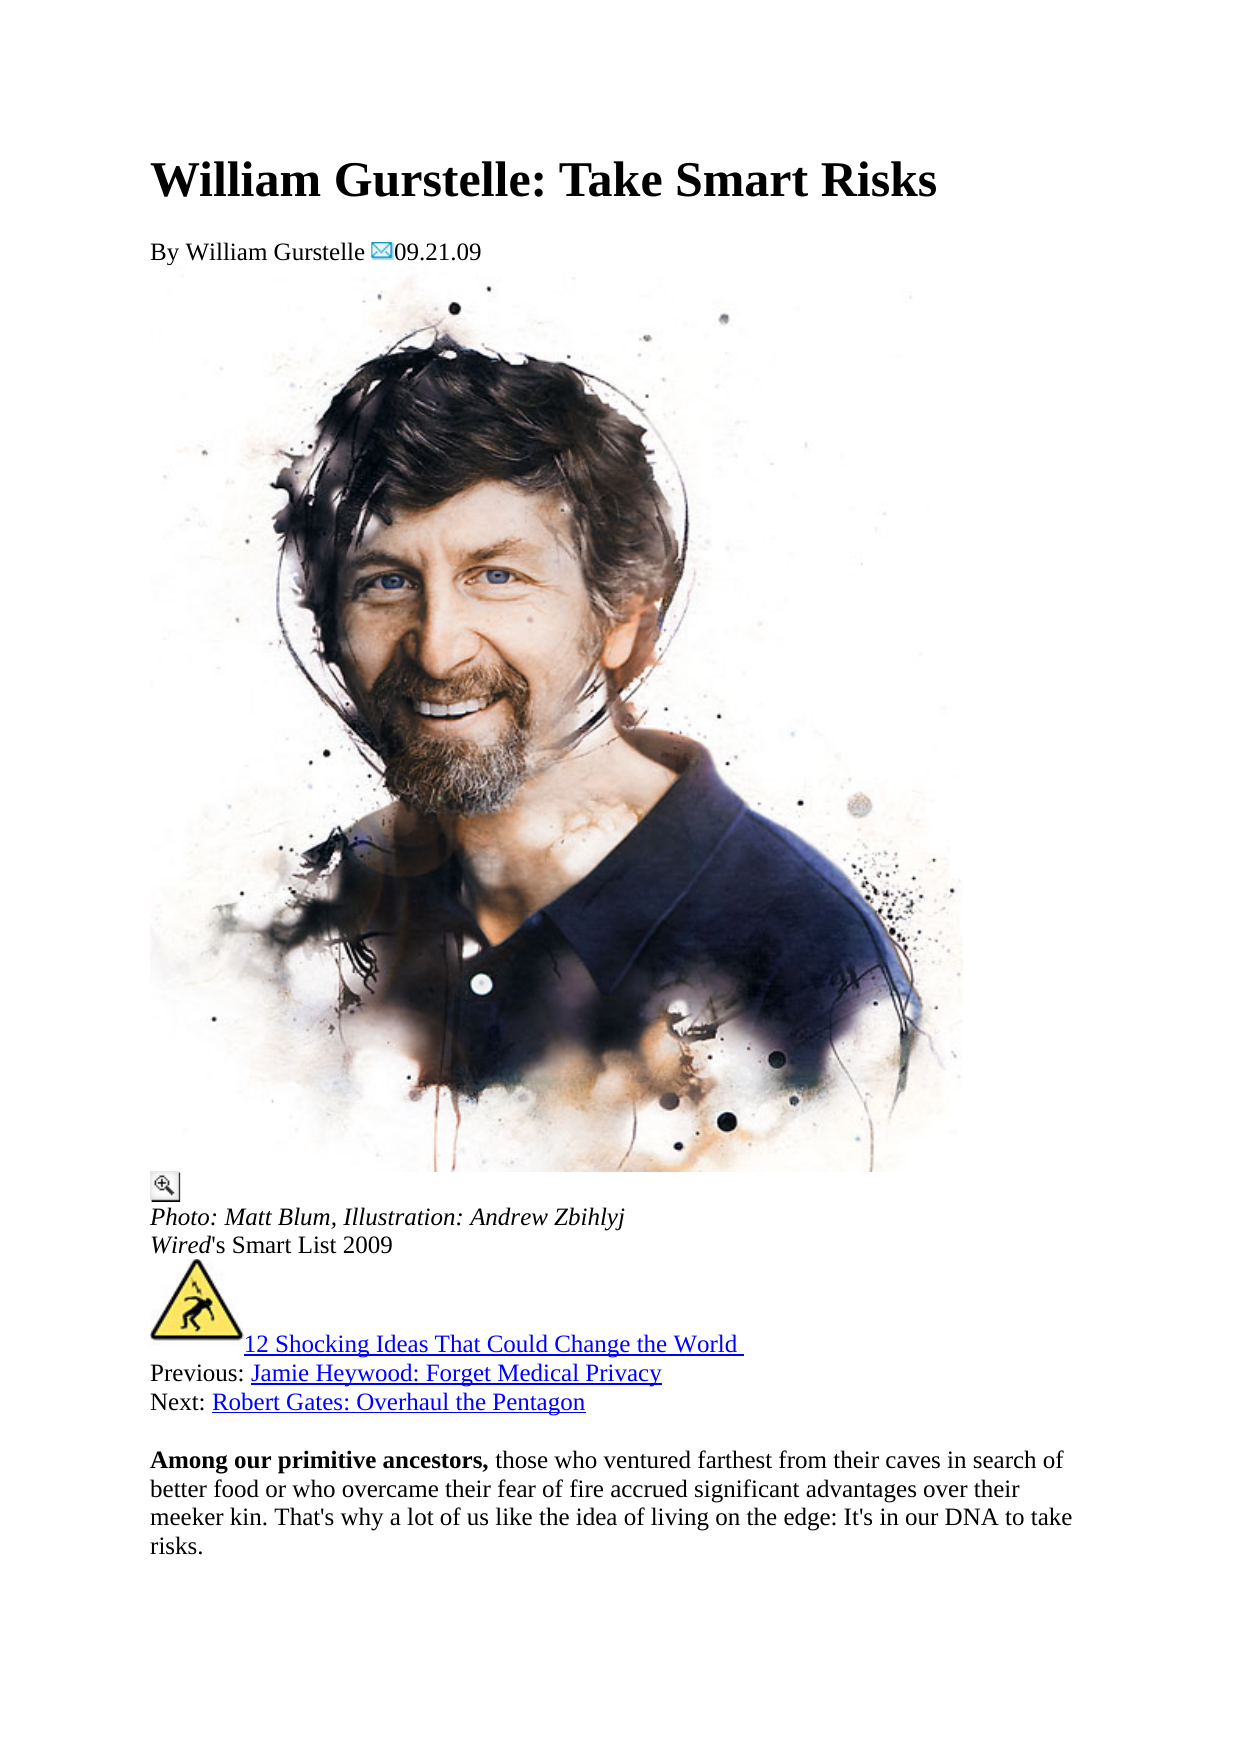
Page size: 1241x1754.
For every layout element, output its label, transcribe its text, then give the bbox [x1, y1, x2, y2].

text By William Gurstelle 09.21.09 [150, 237, 1090, 265]
text Next: Robert Gates: Overhaul the Pentagon [150, 1387, 1090, 1416]
text Among our primitive ancestors, those who ventured farthest from their caves in search of better food or who overcame their fear of fire accrued significant advantages over their meeker kin. That's why a lot of us like the idea of living on the edge: It's in our DNA to take risks. [150, 1445, 1090, 1560]
picture [150, 265, 963, 1202]
text Photo: Matt Blum, Illustration: Andrew Zbihlyj [150, 1202, 1090, 1230]
picture [150, 1259, 244, 1353]
text Wired's Smart List 2009 [150, 1230, 1090, 1259]
text 12 Shocking Ideas That Could Change the World [150, 1259, 1090, 1358]
text William Gurstelle: Take Smart Risks [150, 150, 1090, 207]
text Previous: Jamie Heywood: Forget Medical Privacy [150, 1358, 1090, 1387]
picture [371, 242, 394, 260]
